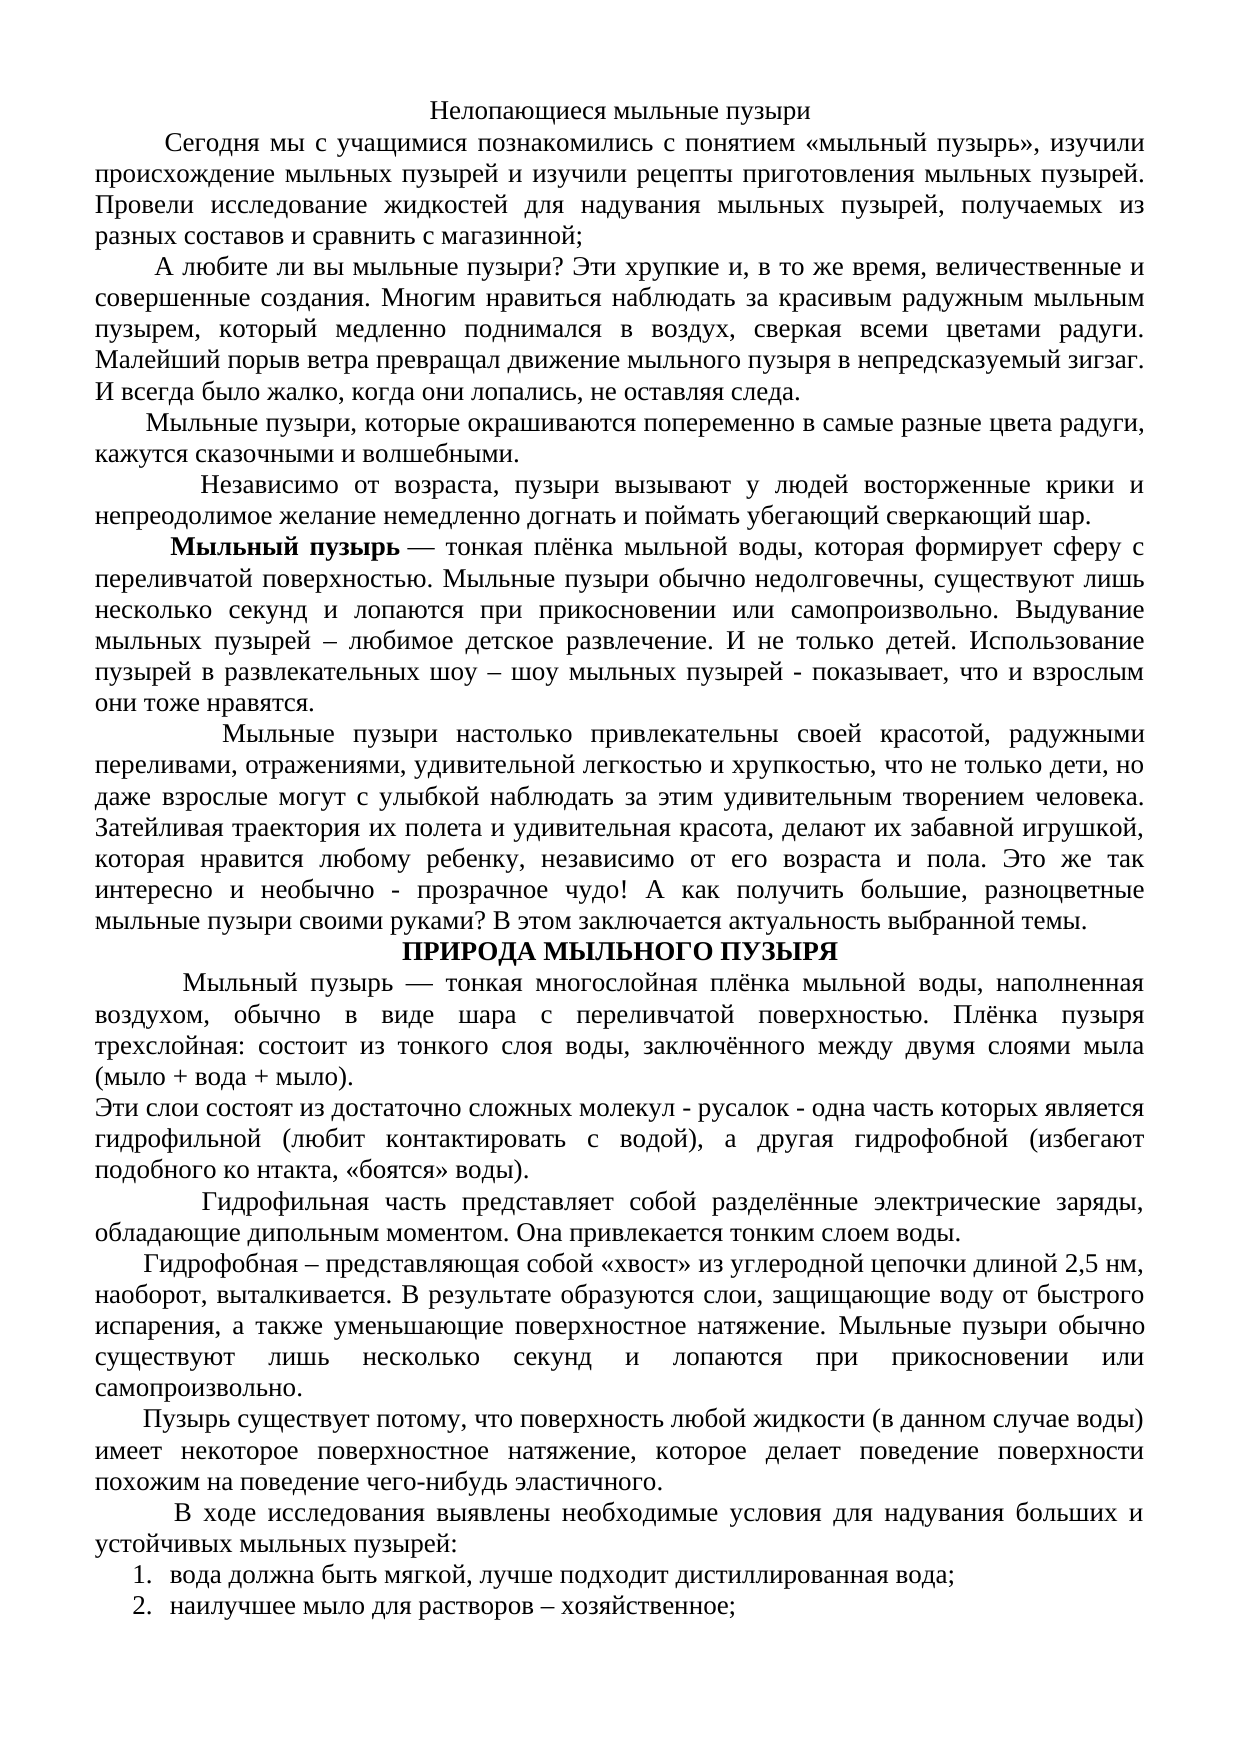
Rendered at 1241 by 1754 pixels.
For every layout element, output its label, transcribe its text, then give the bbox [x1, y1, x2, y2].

text Пузырь существует потому, что поверхность любой жидкости (в данном случае воды) имеет некоторое поверхностное натяжение, которое делает поведение поверхности похожим на поведение чего-нибудь эластичного. [94, 1403, 1146, 1496]
text В ходе исследования выявлены необходимые условия для надувания больших и устойчивых мыльных пузырей: [94, 1496, 1146, 1558]
text Сегодня мы с учащимися познакомились с понятием «мыльный пузырь», изучили происхождение мыльных пузырей и изучили рецепты приготовления мыльных пузырей. Провели исследование жидкостей для надувания мыльных пузырей, получаемых из разных составов и сравнить с магазинной; [94, 126, 1146, 250]
text Независимо от возраста, пузыри вызывают у людей восторженные крики и непреодолимое желание немедленно догнать и поймать убегающий сверкающий шар. [94, 468, 1146, 531]
text Мыльный пузырь — тонкая плёнка мыльной воды, которая формирует сферу с переливчатой поверхностью. Мыльные пузыри обычно недолговечны, существуют лишь несколько секунд и лопаются при прикосновении или самопроизвольно. Выдувание мыльных пузырей – любимое детское развлечение. И не только детей. Использование пузырей в развлекательных шоу – шоу мыльных пузырей - показывает, что и взрослым они тоже нравятся. [94, 531, 1146, 717]
text Нелопающиеся мыльные пузыри [94, 94, 1146, 126]
text Гидрофильная часть представляет собой разделённые электрические заряды, обладающие дипольным моментом. Она привлекается тонким слоем воды. [94, 1184, 1146, 1247]
text Мыльные пузыри настолько привлекательны своей красотой, радужными переливами, отражениями, удивительной легкостью и хрупкостью, что не только дети, но даже взрослые могут с улыбкой наблюдать за этим удивительным творением человека. Затейливая траектория их полета и удивительная красота, делают их забавной игрушкой, которая нравится любому ребенку, независимо от его возраста и пола. Это же так интересно и необычно - прозрачное чудо! А как получить большие, разноцветные мыльные пузыри своими руками? В этом заключается актуальность выбранной темы. [94, 717, 1146, 935]
text Эти слои состоят из достаточно сложных молекул - русалок - одна часть которых является гидрофильной (любит контактировать с водой), а другая гидрофобной (избегают подобного ко нтакта, «боятся» воды). [94, 1091, 1146, 1184]
text Мыльный пузырь — тонкая многослойная плёнка мыльной воды, наполненная воздухом, обычно в виде шара с переливчатой поверхностью. Плёнка пузыря трехслойная: состоит из тонкого слоя воды, заключённого между двумя слоями мыла (мыло + вода + мыло). [94, 967, 1146, 1091]
text ПРИРОДА МЫЛЬНОГО ПУЗЫРЯ [94, 935, 1146, 967]
text А любите ли вы мыльные пузыри? Эти хрупкие и, в то же время, величественные и совершенные создания. Многим нравиться наблюдать за красивым радужным мыльным пузырем, который медленно поднимался в воздух, сверкая всеми цветами радуги. Малейший порыв ветра превращал движение мыльного пузыря в непредсказуемый зигзаг. И всегда было жалко, когда они лопались, не оставляя следа. [94, 250, 1146, 406]
text Гидрофобная – представляющая собой «хвост» из углеродной цепочки длиной 2,5 нм, наоборот, выталкивается. В результате образуются слои, защищающие воду от быстрого испарения, а также уменьшающие поверхностное натяжение. Мыльные пузыри обычно существуют лишь несколько секунд и лопаются при прикосновении или самопроизвольно. [94, 1247, 1146, 1403]
text Мыльные пузыри, которые окрашиваются попеременно в самые разные цвета радуги, кажутся сказочными и волшебными. [94, 406, 1146, 468]
list наилучшее мыло для растворов – хозяйственное; [132, 1589, 1146, 1621]
list вода должна быть мягкой, лучше подходит дистиллированная вода; [132, 1558, 1146, 1589]
